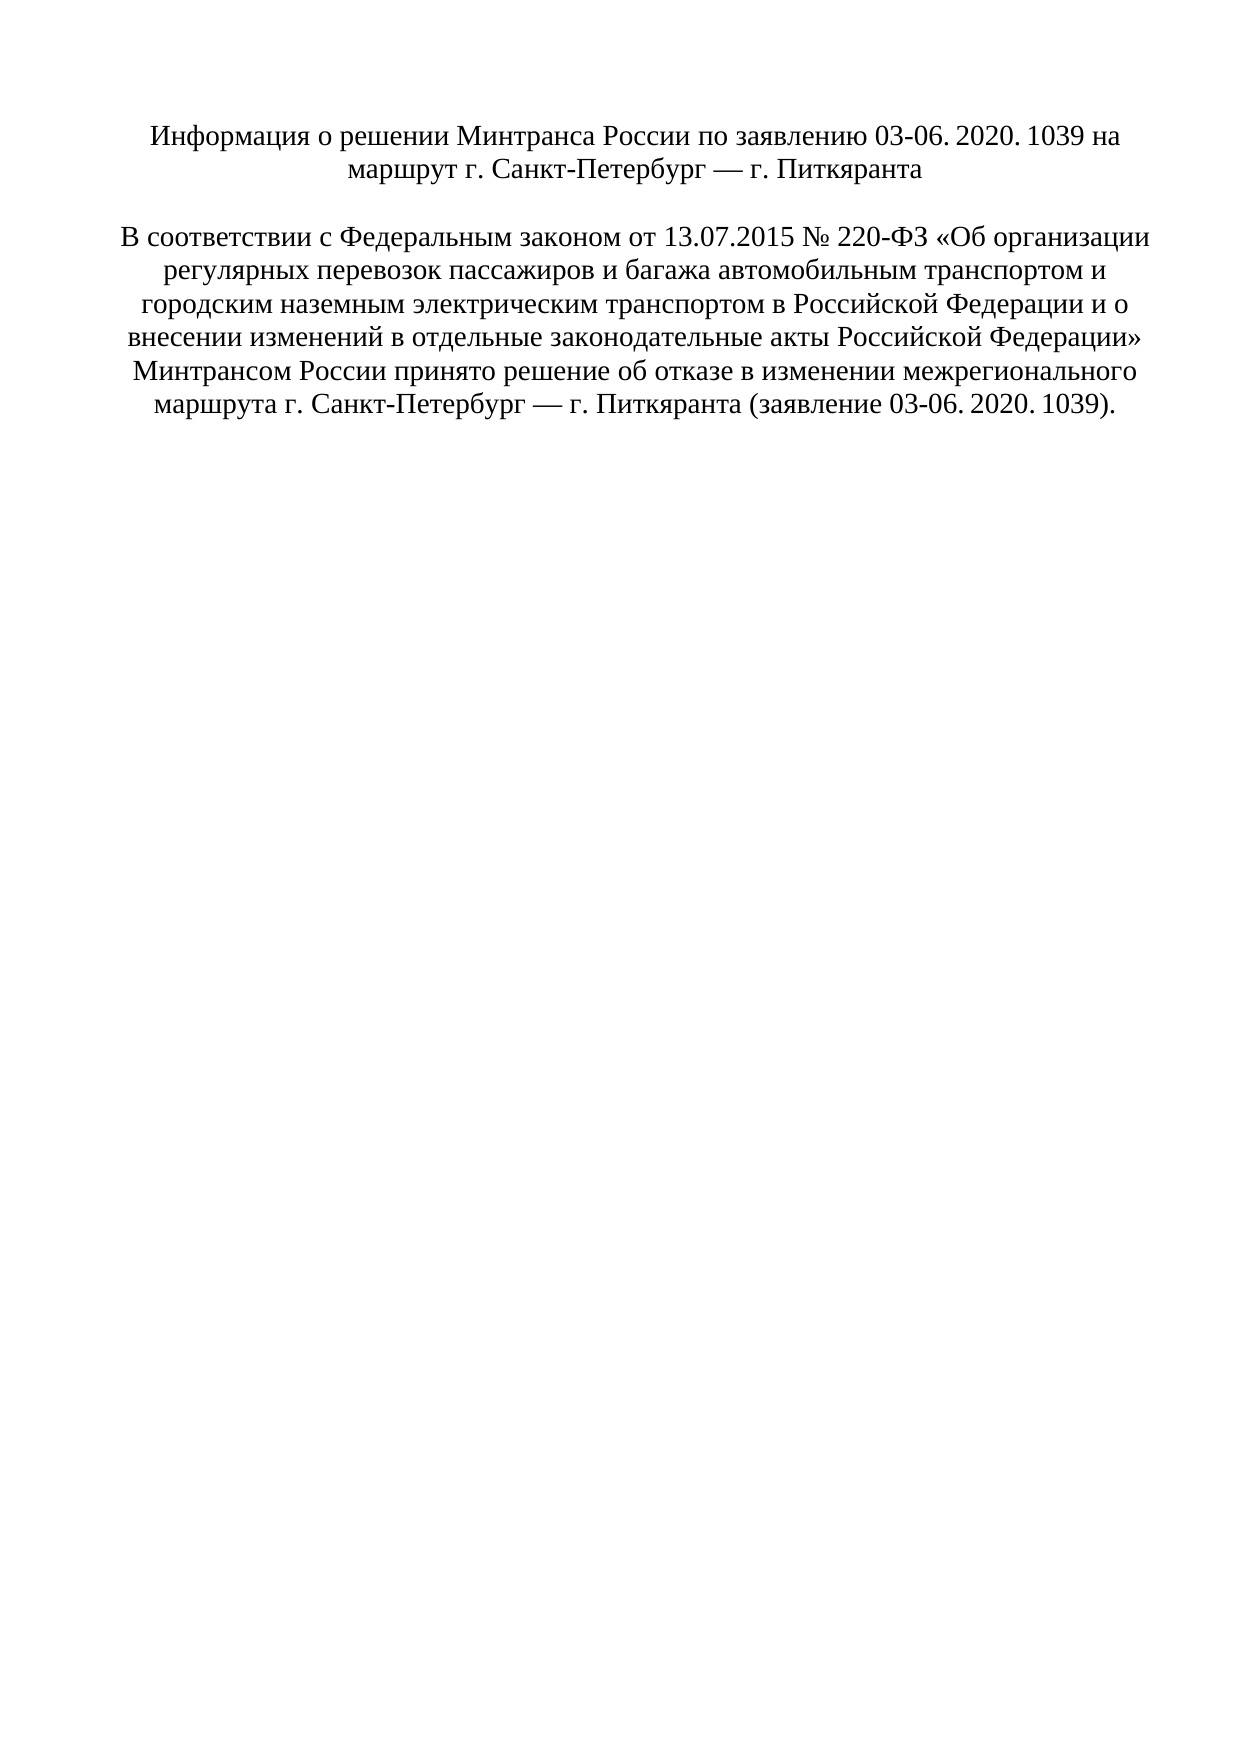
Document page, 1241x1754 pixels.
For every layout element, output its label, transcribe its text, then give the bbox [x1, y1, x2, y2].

text Информация о решении Минтранса России по заявлению 03-06. 2020. 1039 на маршрут г. Санкт-Петербург — г. Питкяранта [118, 118, 1152, 185]
text В соответствии с Федеральным законом от 13.07.2015 № 220-ФЗ «Об организации регулярных перевозок пассажиров и багажа автомобильным транспортом и городским наземным электрическим транспортом в Российской Федерации и о внесении изменений в отдельные законодательные акты Российской Федерации» Минтрансом России принято решение об отказе в изменении межрегионального маршрута г. Санкт-Петербург — г. Питкяранта (заявление 03-06. 2020. 1039). [118, 219, 1152, 420]
